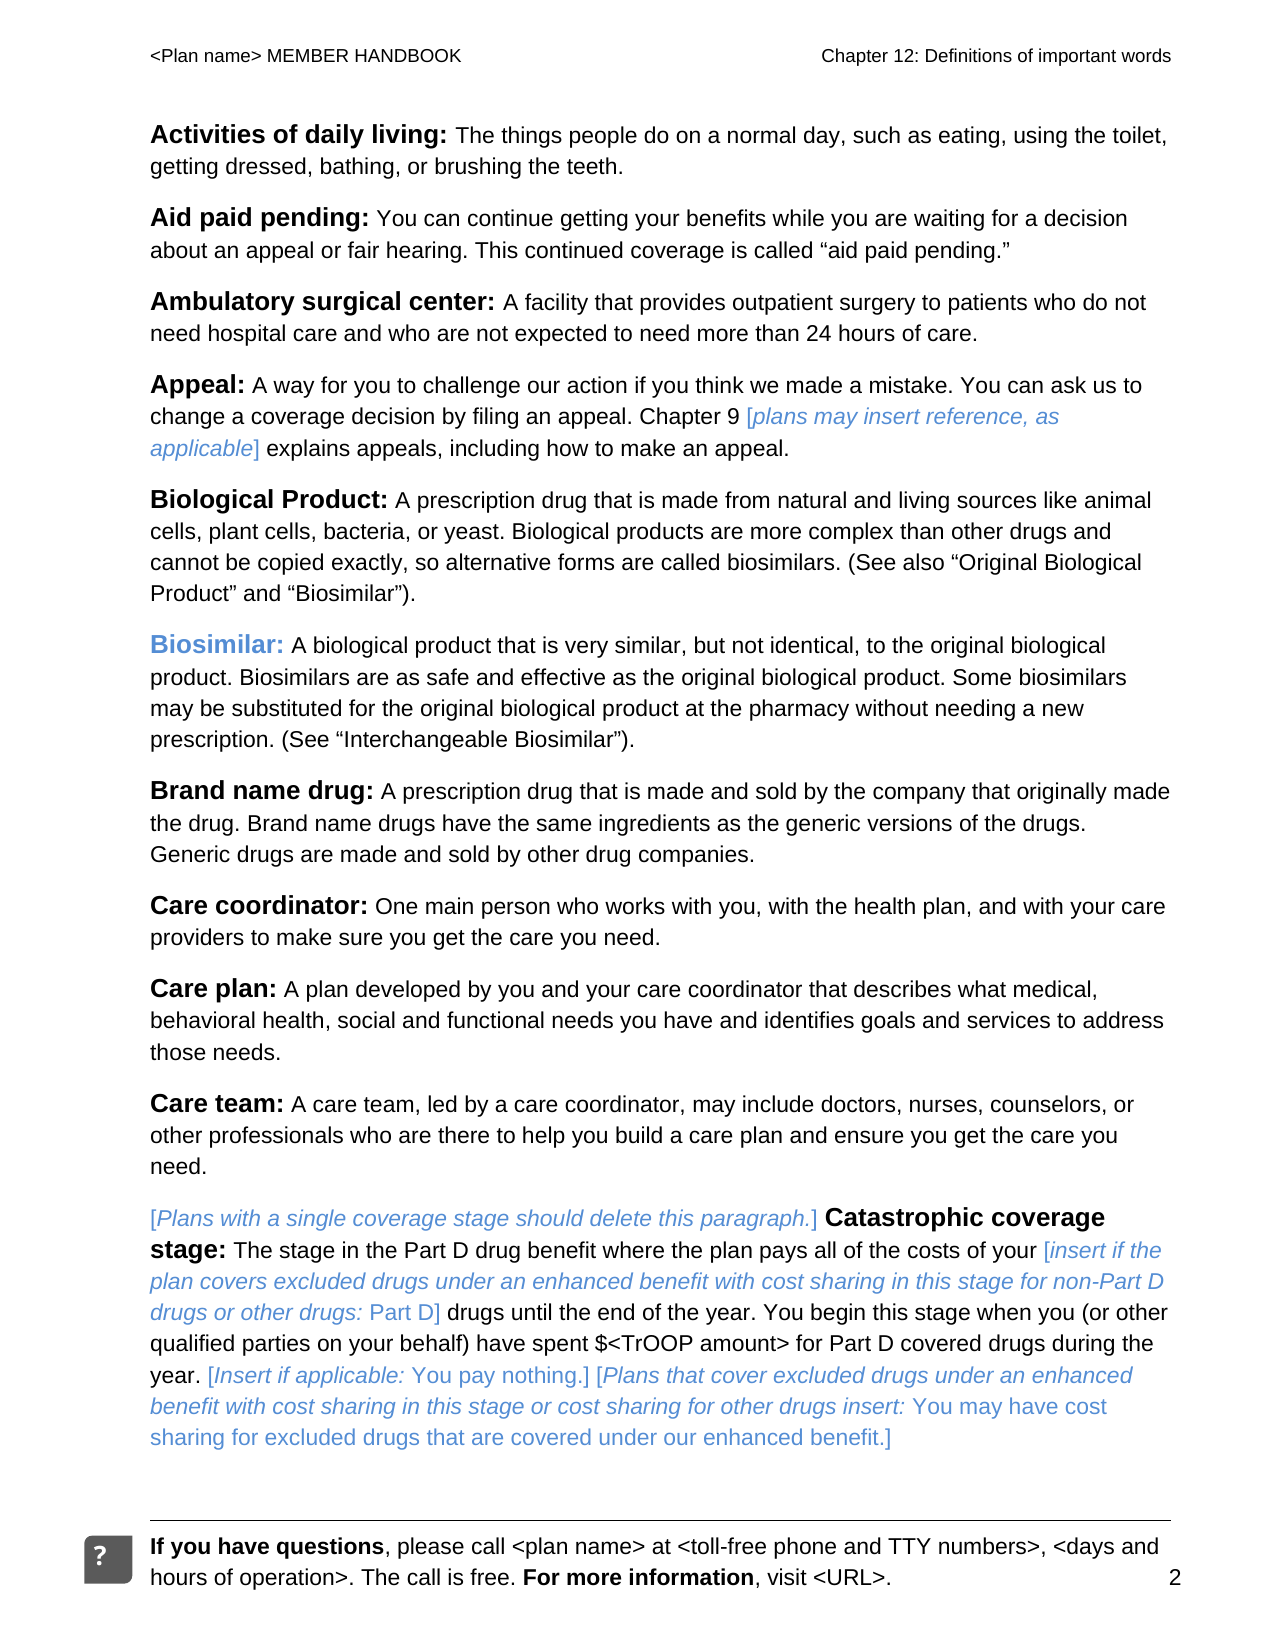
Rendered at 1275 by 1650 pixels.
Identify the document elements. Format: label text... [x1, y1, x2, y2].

subtitle Activities of daily living: The things people do on a normal day, such as eating, using the toilet, getting dressed, bathing, or brushing the teeth. [150, 118, 1171, 181]
subtitle Brand name drug: A prescription drug that is made and sold by the company that originally made the drug. Brand name drugs have the same ingredients as the generic versions of the drugs. Generic drugs are made and sold by other drug companies. [150, 775, 1171, 868]
subtitle Care coordinator: One main person who works with you, with the health plan, and with your care providers to make sure you get the care you need. [150, 889, 1171, 952]
subtitle Appeal: A way for you to challenge our action if you think we made a mistake. You can ask us to change a coverage decision by filing an appeal. Chapter 9 [plans may insert reference, as applicable] explains appeals, including how to make an appeal. [150, 368, 1171, 462]
subtitle Aid paid pending: You can continue getting your benefits while you are waiting for a decision about an appeal or fair hearing. This continued coverage is called “aid paid pending.” [150, 202, 1171, 264]
subtitle Ambulatory surgical center: A facility that provides outpatient surgery to patients who do not need hospital care and who are not expected to need more than 24 hours of care. [150, 285, 1171, 348]
subtitle Care team: A care team, led by a care coordinator, may include doctors, nurses, counselors, or other professionals who are there to help you build a care plan and ensure you get the care you need. [150, 1087, 1171, 1181]
subtitle Care plan: A plan developed by you and your care coordinator that describes what medical, behavioral health, social and functional needs you have and identifies goals and services to address those needs. [150, 973, 1171, 1066]
subtitle [Plans with a single coverage stage should delete this paragraph.] Catastrophic coverage stage: The stage in the Part D drug benefit where the plan pays all of the costs of your [insert if the plan covers excluded drugs under an enhanced benefit with cost sharing in this stage for non-Part D drugs or other drugs: Part D] drugs until the end of the year. You begin this stage when you (or other qualified parties on your behalf) have spent $<TrOOP amount> for Part D covered drugs during the year. [Insert if applicable: You pay nothing.] [Plans that cover excluded drugs under an enhanced benefit with cost sharing in this stage or cost sharing for other drugs insert: You may have cost sharing for excluded drugs that are covered under our enhanced benefit.] [150, 1202, 1171, 1452]
subtitle Biological Product: A prescription drug that is made from natural and living sources like animal cells, plant cells, bacteria, or yeast. Biological products are more complex than other drugs and cannot be copied exactly, so alternative forms are called biosimilars. (See also “Original Biological Product” and “Biosimilar”). [150, 483, 1171, 608]
subtitle Biosimilar: A biological product that is very similar, but not identical, to the original biological product. Biosimilars are as safe and effective as the original biological product. Some biosimilars may be substituted for the original biological product at the pharmacy without needing a new prescription. (See “Interchangeable Biosimilar”). [150, 629, 1171, 754]
